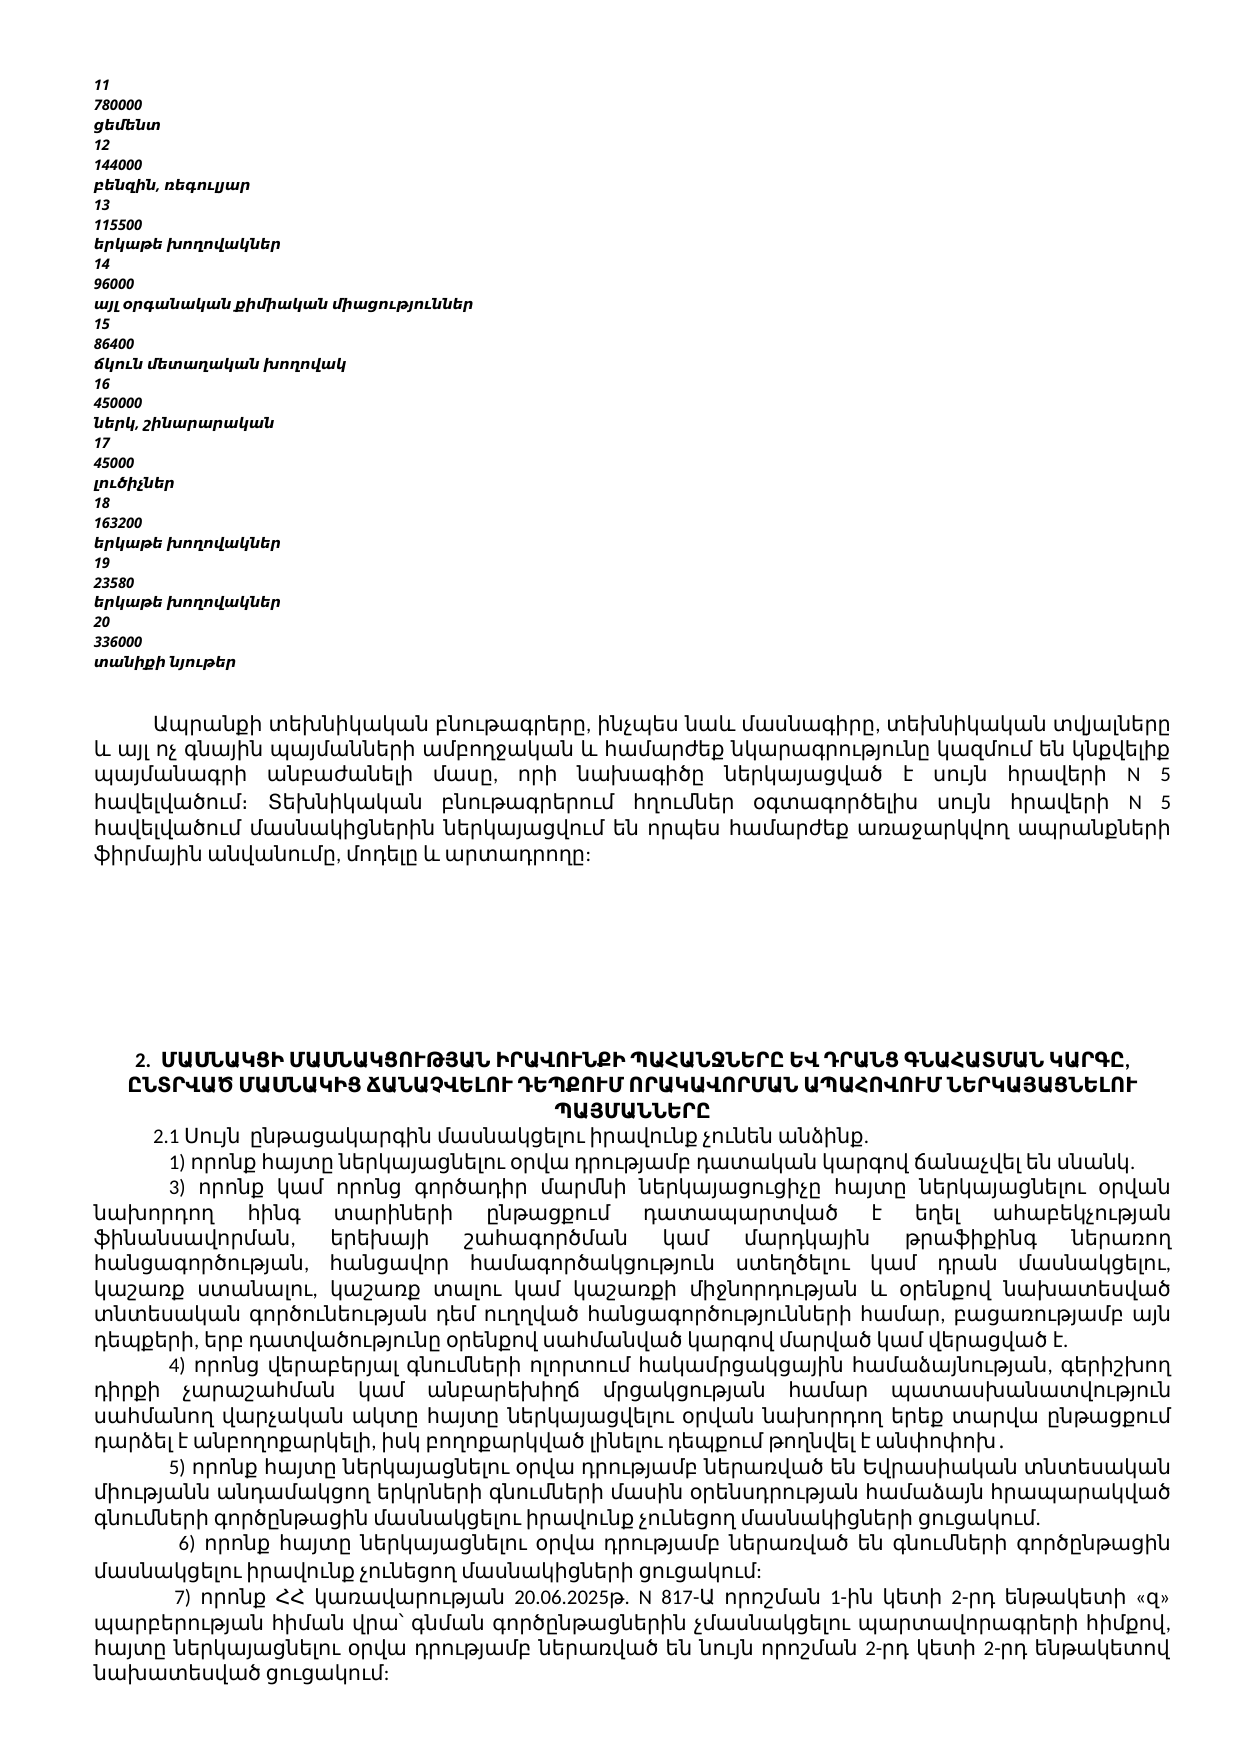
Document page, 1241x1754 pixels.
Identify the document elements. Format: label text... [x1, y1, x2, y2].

text 3) որոնք կամ որոնց գործադիր մարմնի ներկայացուցիչը հայտը ներկայացնելու օրվան նախորդող հինգ տարիների ընթացքում դատապարտված է եղել ահաբեկչության ֆինանսավորման, երեխայի շահագործման կամ մարդկային թրաֆիքինգ ներառող հանցագործության, հանցավոր համագործակցություն ստեղծելու կամ դրան մասնակցելու, կաշառք ստանալու, կաշառք տալու կամ կաշառքի միջնորդության և օրենքով նախատեսված տնտեսական գործունեության դեմ ուղղված հանցագործությունների համար, բացառությամբ այն դեպքերի, երբ դատվածությունը օրենքով սահմանված կարգով մարված կամ վերացված է. [94, 1174, 1171, 1352]
text Ապրանքի տեխնիկական բնութագրերը, ինչպես նաև մասնագիրը, տեխնիկական տվյալները և այլ ոչ գնային պայմանների ամբողջական և համարժեք նկարագրությունը կազմում են կնքվելիք պայմանագրի անբաժանելի մասը, որի նախագիծը ներկայացված է սույն հրավերի N 5 հավելվածում։ Տեխնիկական բնութագրերում հղումներ օգտագործելիս սույն հրավերի N 5 հավելվածում մասնակիցներին ներկայացվում են որպես համարժեք առաջարկվող ապրանքների ֆիրմային անվանումը, մոդելը և արտադրողը: [94, 711, 1171, 866]
text 2.1 Սույն ընթացակարգին մասնակցելու իրավունք չունեն անձինք. [94, 1123, 1171, 1149]
text 6) որոնք հայտը ներկայացնելու օրվա դրությամբ ներառված են գնումների գործընթացին մասնակցելու իրավունք չունեցող մասնակիցների ցուցակում: [94, 1530, 1171, 1584]
text 7) որոնք ՀՀ կառավարության 20.06.2025թ. N 817-Ա որոշման 1-ին կետի 2-րդ ենթակետի «զ» պարբերության հիման վրա՝ գնման գործընթացներին չմասնակցելու պարտավորագրերի հիմքով, հայտը ներկայացնելու օրվա դրությամբ ներառված են նույն որոշման 2-րդ կետի 2-րդ ենթակետով նախատեսված ցուցակում: [94, 1584, 1171, 1686]
text 4) որոնց վերաբերյալ գնումների ոլորտում հակամրցակցային համաձայնության, գերիշխող դիրքի չարաշահման կամ անբարեխիղճ մրցակցության համար պատասխանատվություն սահմանող վարչական ակտը հայտը ներկայացվելու օրվան նախորդող երեք տարվա ընթացքում դարձել է անբողոքարկելի, իսկ բողոքարկված լինելու դեպքում թողնվել է անփոփոխ․ [94, 1352, 1171, 1454]
text 2. ՄԱՍՆԱԿՑԻ ՄԱՍՆԱԿՑՈՒԹՅԱՆ ԻՐԱՎՈՒՆՔԻ ՊԱՀԱՆՋՆԵՐԸ ԵՎ ԴՐԱՆՑ ԳՆԱՀԱՏՄԱՆ ԿԱՐԳԸ, ԸՆՏՐՎԱԾ ՄԱՍՆԱԿԻՑ ՃԱՆԱՉՎԵԼՈՒ ԴԵՊՔՈՒՄ ՈՐԱԿԱՎՈՐՄԱՆ ԱՊԱՀՈՎՈՒՄ ՆԵՐԿԱՅԱՑՆԵԼՈՒ ՊԱՅՄԱՆՆԵՐԸ [94, 1047, 1171, 1123]
text 1) որոնք հայտը ներկայացնելու օրվա դրությամբ դատական կարգով ճանաչվել են սնանկ. [94, 1149, 1171, 1174]
text 5) որոնք հայտը ներկայացնելու օրվա դրությամբ ներառված են Եվրասիական տնտեսական միությանն անդամակցող երկրների գնումների մասին օրենսդրության համաձայն հրապարակված գնումների գործընթացին մասնակցելու իրավունք չունեցող մասնակիցների ցուցակում. [94, 1454, 1171, 1530]
